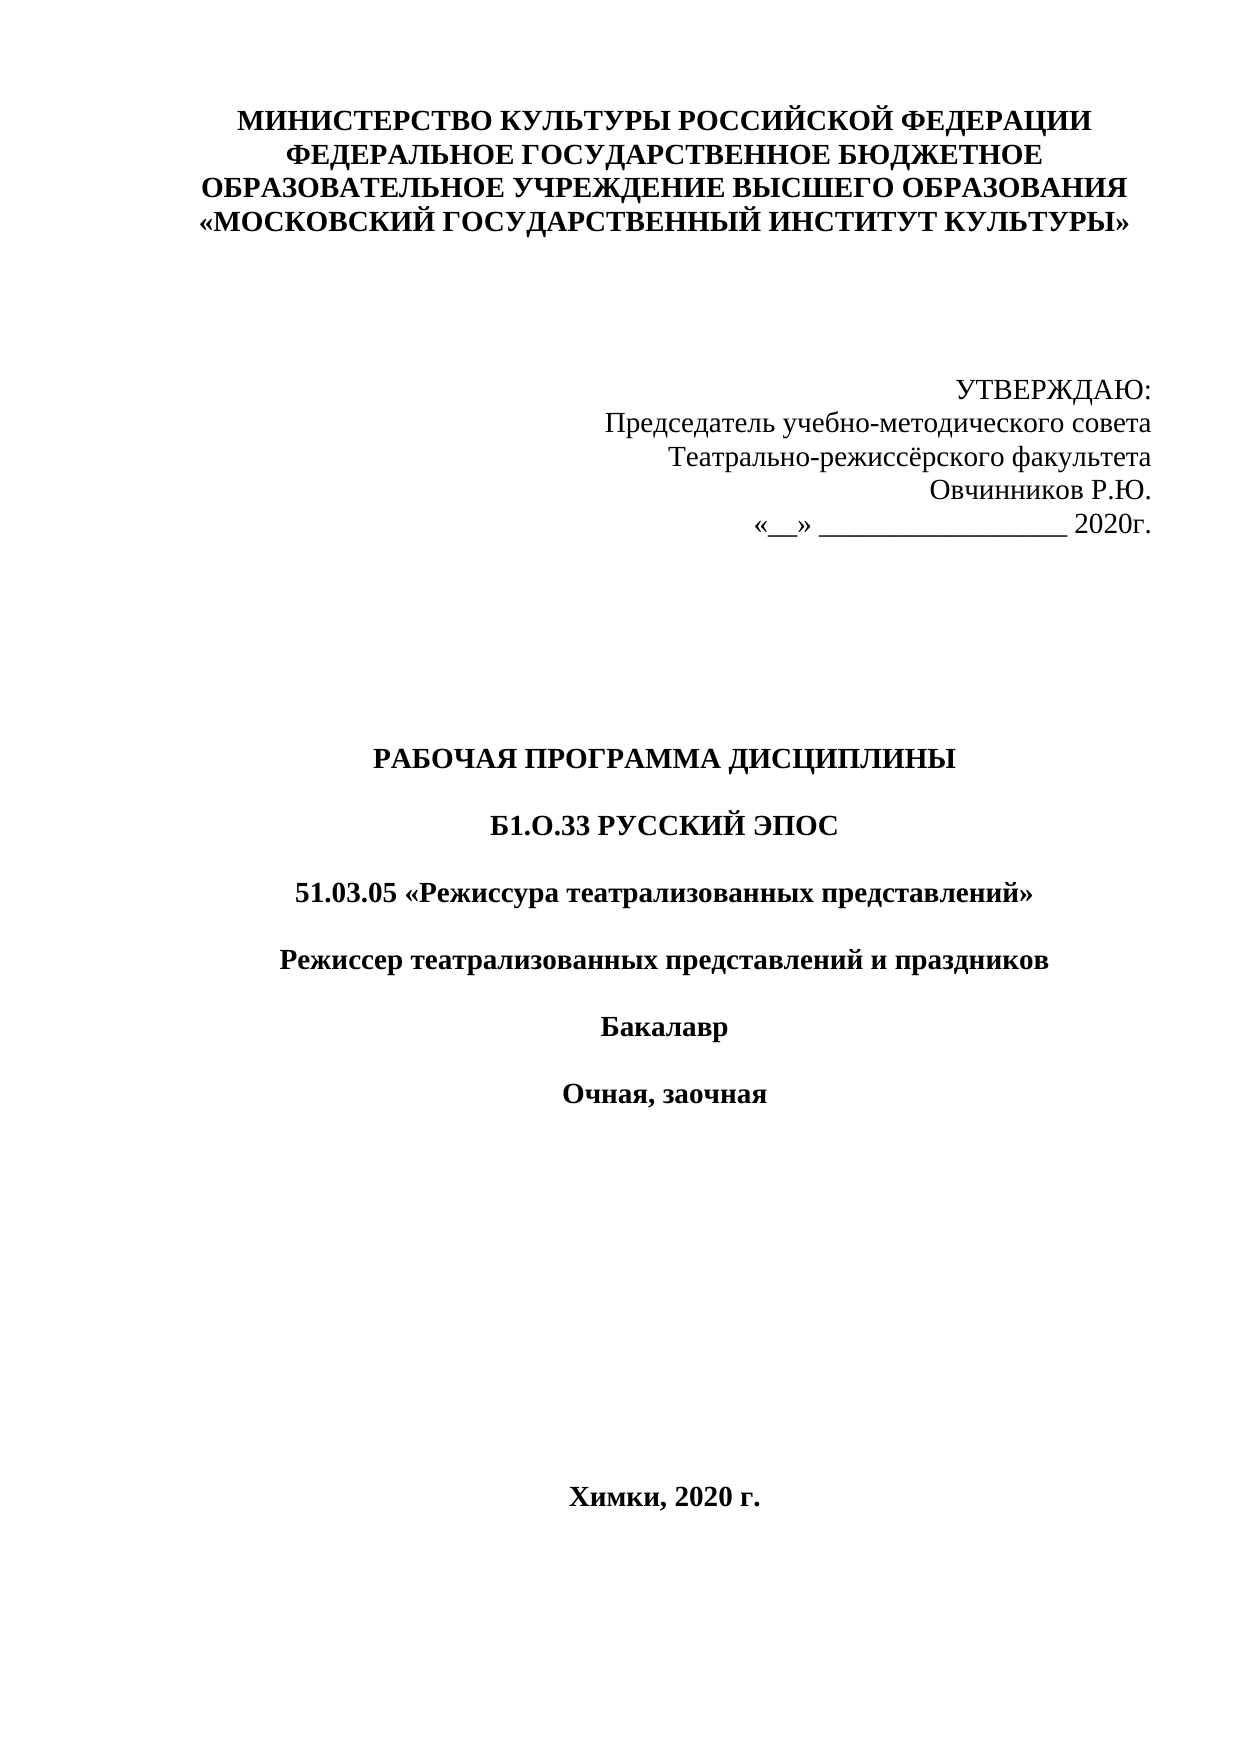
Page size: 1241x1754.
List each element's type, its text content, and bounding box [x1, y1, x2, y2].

text Театрально-режиссёрского факультета [177, 439, 1152, 472]
text МИНИСТЕРСТВО КУЛЬТУРЫ РОССИЙСКОЙ ФЕДЕРАЦИИ [177, 103, 1152, 137]
text Очная, заочная [177, 1076, 1152, 1110]
text РАБОЧАЯ ПРОГРАММА ДИСЦИПЛИНЫ [177, 741, 1152, 774]
text Бакалавр [177, 1009, 1152, 1043]
text Овчинников Р.Ю. [177, 472, 1152, 506]
text УТВЕРЖДАЮ: [177, 372, 1152, 405]
text «МОСКОВСКИЙ ГОСУДАРСТВЕННЫЙ ИНСТИТУТ КУЛЬТУРЫ» [177, 204, 1152, 238]
text Режиссер театрализованных представлений и праздников [177, 942, 1152, 976]
text «__» _________________ 2020г. [177, 506, 1152, 539]
text ФЕДЕРАЛЬНОЕ ГОСУДАРСТВЕННОЕ БЮДЖЕТНОЕ ОБРАЗОВАТЕЛЬНОЕ УЧРЕЖДЕНИЕ ВЫСШЕГО ОБРАЗОВАНИЯ [177, 137, 1152, 204]
text Химки, 2020 г. [177, 1479, 1152, 1512]
text 51.03.05 «Режиссура театрализованных представлений» [177, 875, 1152, 908]
text Б1.О.33 РУССКИЙ ЭПОС [177, 808, 1152, 841]
text Председатель учебно-методического совета [177, 405, 1152, 439]
